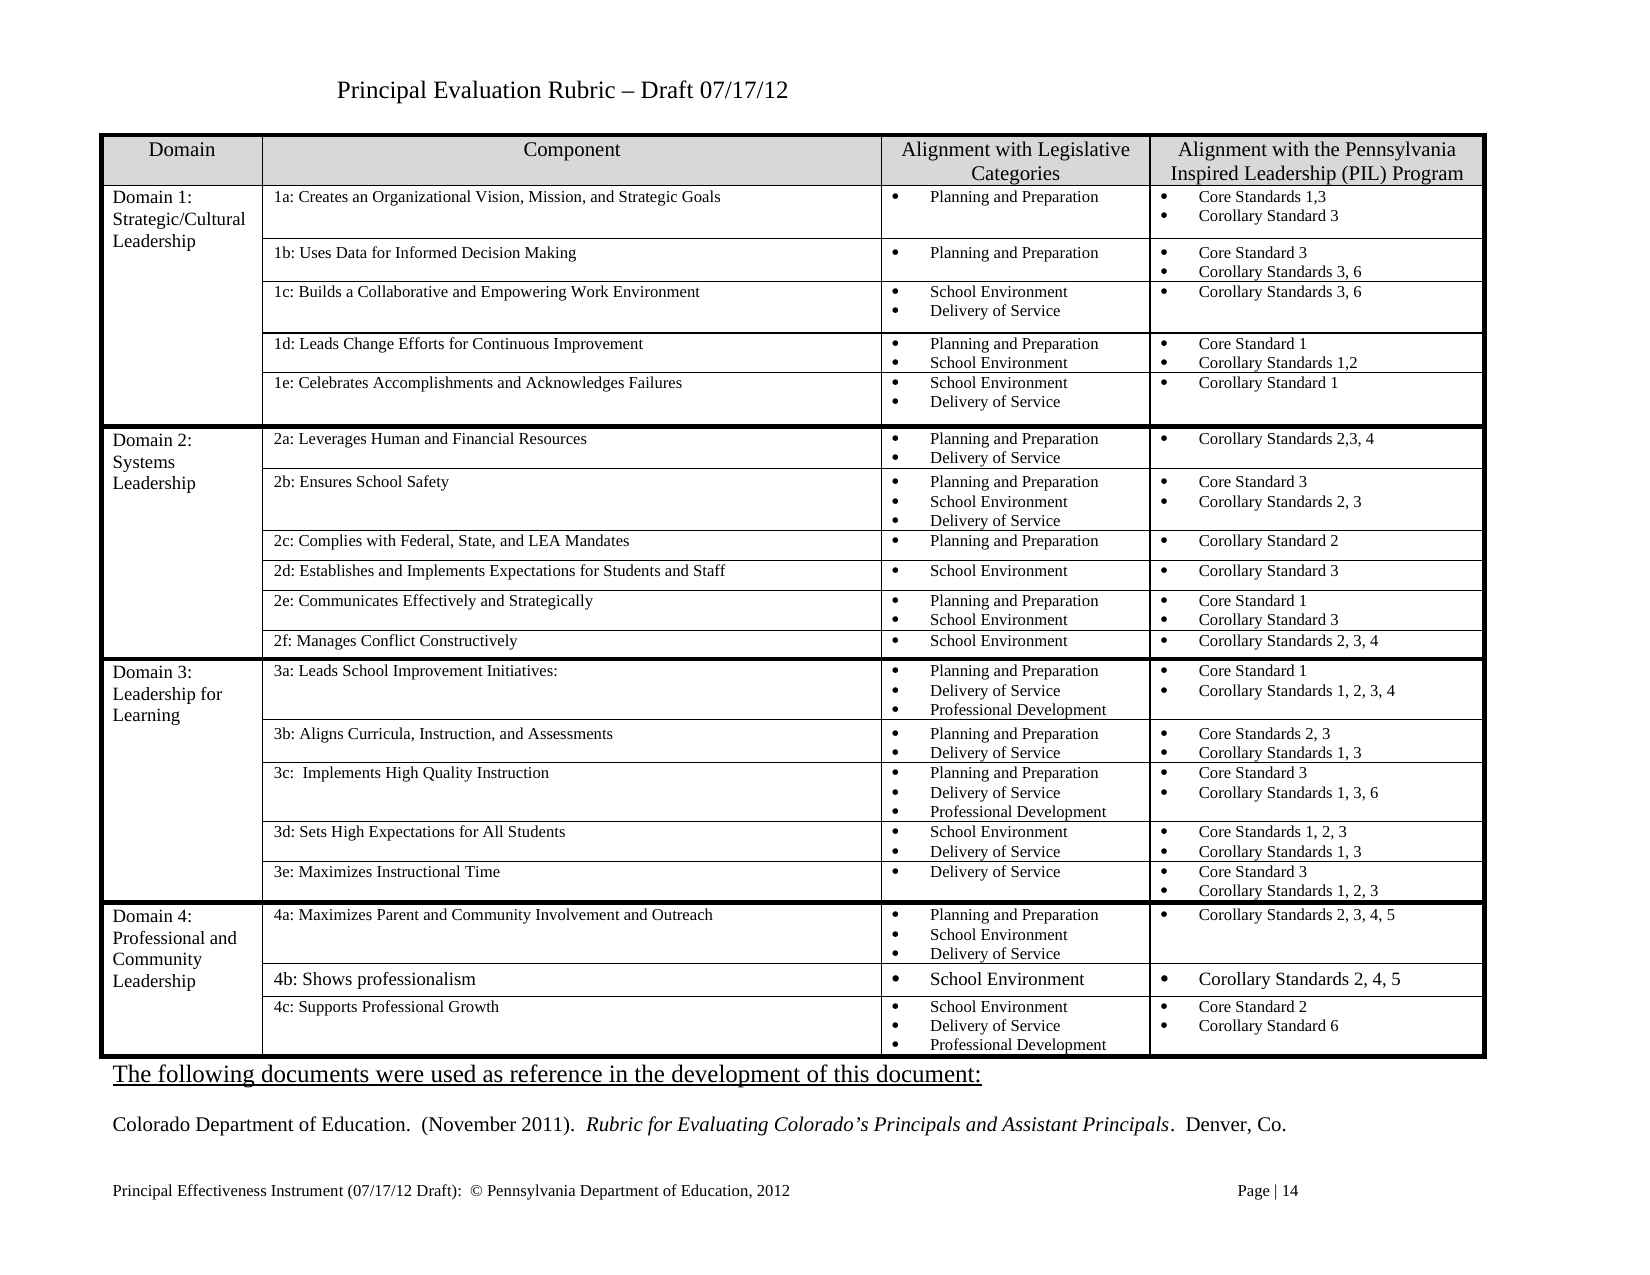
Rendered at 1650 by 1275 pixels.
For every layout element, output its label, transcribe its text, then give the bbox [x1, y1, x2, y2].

table_cell 2b: Ensures School Safety [263, 469, 881, 530]
table_cell Domain 4: Professional and Community Leadership [104, 905, 262, 1054]
table_cell Planning and Preparation [882, 531, 1149, 560]
table_cell School Environment [882, 631, 1149, 657]
table_cell School Environment Delivery of Service [882, 373, 1149, 424]
table_cell Core Standard 3 Corollary Standards 1, 3, 6 [1151, 763, 1482, 821]
table_cell Planning and Preparation [882, 239, 1149, 281]
table_cell Delivery of Service [882, 862, 1149, 900]
table_cell Core Standard 3 Corollary Standards 1, 2, 3 [1151, 862, 1482, 900]
table_cell 4c: Supports Professional Growth [263, 997, 881, 1054]
table_cell School Environment [882, 964, 1149, 996]
table_cell Domain 1: Strategic/Cultural Leadership [104, 186, 262, 424]
table_cell 2a: Leverages Human and Financial Resources [263, 429, 881, 468]
table_cell Core Standard 1 Corollary Standards 1, 2, 3, 4 [1151, 661, 1482, 719]
table_cell Corollary Standards 2,3, 4 [1151, 429, 1482, 468]
table_header Domain [104, 137, 262, 185]
table_cell Core Standards 1, 2, 3 Corollary Standards 1, 3 [1151, 822, 1482, 861]
table_cell Corollary Standard 2 [1151, 531, 1482, 560]
table_cell Core Standard 3 Corollary Standards 3, 6 [1151, 239, 1482, 281]
table_cell Corollary Standards 2, 3, 4, 5 [1151, 905, 1482, 963]
text The following documents were used as reference in the development of this document: [112, 1059, 1537, 1088]
table_cell School Environment Delivery of Service [882, 822, 1149, 861]
table_cell Planning and Preparation Delivery of Service Professional Development [882, 763, 1149, 821]
table_cell 3d: Sets High Expectations for All Students [263, 822, 881, 861]
table_cell 4a: Maximizes Parent and Community Involvement and Outreach [263, 905, 881, 963]
table_cell 4b: Shows professionalism [263, 964, 881, 996]
table_cell Corollary Standard 1 [1151, 373, 1482, 424]
table_cell 1a: Creates an Organizational Vision, Mission, and Strategic Goals [263, 186, 881, 238]
table_header Alignment with Legislative Categories [882, 137, 1149, 185]
table_cell 3b: Aligns Curricula, Instruction, and Assessments [263, 720, 881, 762]
table_cell Core Standard 3 Corollary Standards 2, 3 [1151, 469, 1482, 530]
table_cell 3e: Maximizes Instructional Time [263, 862, 881, 900]
table_cell 1b: Uses Data for Informed Decision Making [263, 239, 881, 281]
table_header Component [263, 137, 881, 185]
table_cell Core Standard 1 Corollary Standard 3 [1151, 591, 1482, 629]
table_cell Core Standards 1,3 Corollary Standard 3 [1151, 186, 1482, 238]
table_cell Corollary Standards 2, 3, 4 [1151, 631, 1482, 657]
table_cell 1d: Leads Change Efforts for Continuous Improvement [263, 334, 881, 372]
table_cell Domain 2: Systems Leadership [104, 429, 262, 657]
table_cell Planning and Preparation School Environment [882, 334, 1149, 372]
table_cell Planning and Preparation [882, 186, 1149, 238]
text Colorado Department of Education. (November 2011). Rubric for Evaluating Colorado’s Principals and Assistant Principals. Denver, Co. [112, 1112, 1537, 1136]
table_cell Planning and Preparation School Environment Delivery of Service [882, 905, 1149, 963]
table_cell Core Standard 2 Corollary Standard 6 [1151, 997, 1482, 1054]
table_cell Corollary Standard 3 [1151, 561, 1482, 590]
table_cell Core Standards 2, 3 Corollary Standards 1, 3 [1151, 720, 1482, 762]
table_cell 3a: Leads School Improvement Initiatives: [263, 661, 881, 719]
table_cell Planning and Preparation School Environment Delivery of Service [882, 469, 1149, 530]
table_cell 2d: Establishes and Implements Expectations for Students and Staff [263, 561, 881, 590]
table_cell 1e: Celebrates Accomplishments and Acknowledges Failures [263, 373, 881, 424]
table_cell Corollary Standards 2, 4, 5 [1151, 964, 1482, 996]
table_cell Corollary Standards 3, 6 [1151, 282, 1482, 332]
table_cell Core Standard 1 Corollary Standards 1,2 [1151, 334, 1482, 372]
table_header Alignment with the Pennsylvania Inspired Leadership (PIL) Program [1151, 137, 1482, 185]
table_cell 3c: Implements High Quality Instruction [263, 763, 881, 821]
table_cell 1c: Builds a Collaborative and Empowering Work Environment [263, 282, 881, 332]
table_cell School Environment Delivery of Service Professional Development [882, 997, 1149, 1054]
table_cell Planning and Preparation Delivery of Service [882, 429, 1149, 468]
table_cell 2e: Communicates Effectively and Strategically [263, 591, 881, 629]
table_cell Planning and Preparation Delivery of Service Professional Development [882, 661, 1149, 719]
table_cell Planning and Preparation School Environment [882, 591, 1149, 629]
table_cell Domain 3: Leadership for Learning [104, 661, 262, 900]
table_cell Planning and Preparation Delivery of Service [882, 720, 1149, 762]
table_cell School Environment Delivery of Service [882, 282, 1149, 332]
table_cell 2f: Manages Conflict Constructively [263, 631, 881, 657]
table_cell 2c: Complies with Federal, State, and LEA Mandates [263, 531, 881, 560]
table_cell School Environment [882, 561, 1149, 590]
